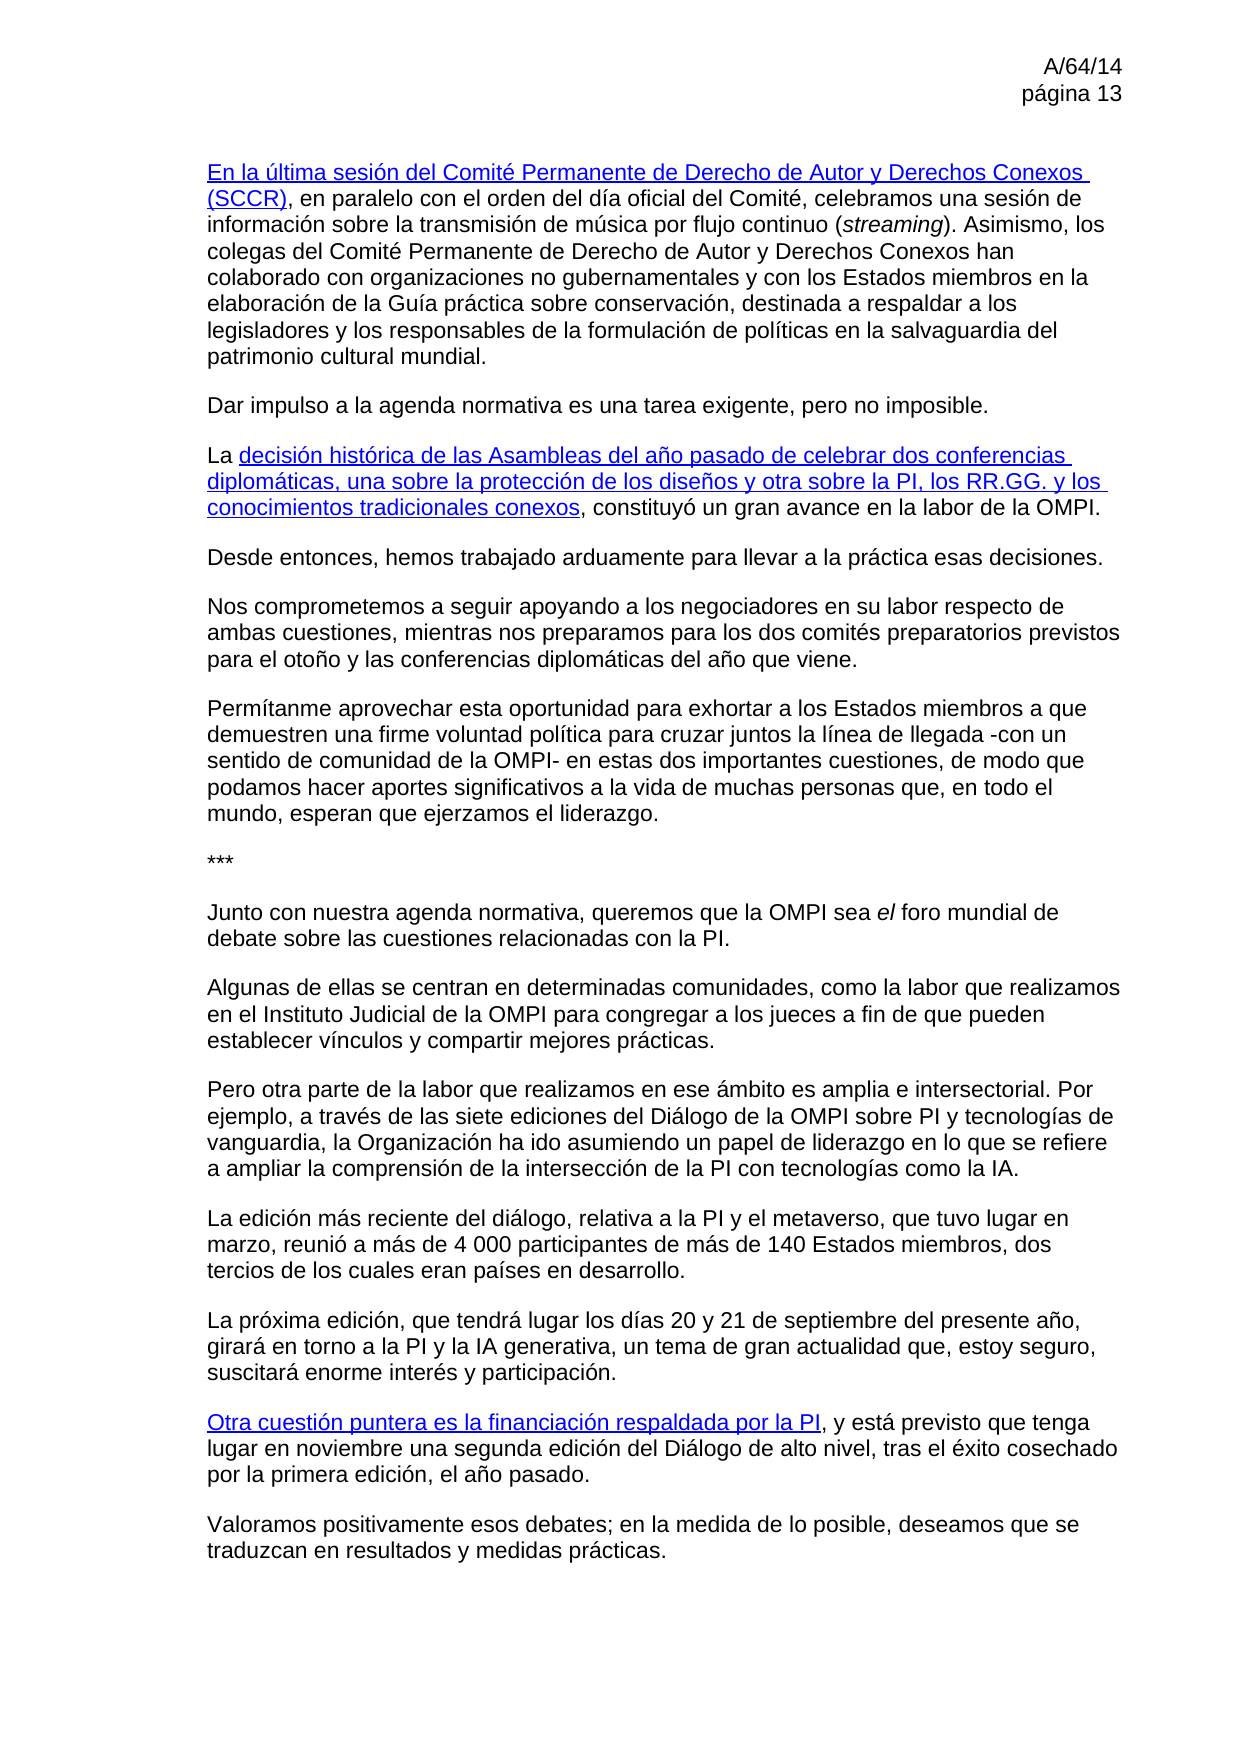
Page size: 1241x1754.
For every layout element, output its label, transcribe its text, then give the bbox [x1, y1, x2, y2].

list La edición más reciente del diálogo, relativa a la PI y el metaverso, que tuvo lugar en marzo, reunió a más de 4 000 participantes de más de 140 Estados miembros, dos tercios de los cuales eran países en desarrollo. [207, 1205, 1122, 1284]
list La próxima edición, que tendrá lugar los días 20 y 21 de septiembre del presente año, girará en torno a la PI y la IA generativa, un tema de gran actualidad que, estoy seguro, suscitará enorme interés y participación. [207, 1307, 1122, 1386]
list Otra cuestión puntera es la financiación respaldada por la PI, y está previsto que tenga lugar en noviembre una segunda edición del Diálogo de alto nivel, tras el éxito cosechado por la primera edición, el año pasado. [207, 1409, 1122, 1488]
list Junto con nuestra agenda normativa, queremos que la OMPI sea el foro mundial de debate sobre las cuestiones relacionadas con la PI. [207, 899, 1122, 951]
list Desde entonces, hemos trabajado arduamente para llevar a la práctica esas decisiones. [207, 543, 1122, 570]
list Dar impulso a la agenda normativa es una tarea exigente, pero no imposible. [207, 392, 1122, 419]
list Permítanme aprovechar esta oportunidad para exhortar a los Estados miembros a que demuestren una firme voluntad política para cruzar juntos la línea de llegada -con un sentido de comunidad de la OMPI- en estas dos importantes cuestiones, de modo que podamos hacer aportes significativos a la vida de muchas personas que, en todo el mundo, esperan que ejerzamos el liderazgo. [207, 695, 1122, 827]
list La decisión histórica de las Asambleas del año pasado de celebrar dos conferencias diplomáticas, una sobre la protección de los diseños y otra sobre la PI, los RR.GG. y los conocimientos tradicionales conexos, constituyó un gran avance en la labor de la OMPI. [207, 442, 1122, 521]
list Pero otra parte de la labor que realizamos en ese ámbito es amplia e intersectorial. Por ejemplo, a través de las siete ediciones del Diálogo de la OMPI sobre PI y tecnologías de vanguardia, la Organización ha ido asumiendo un papel de liderazgo en lo que se refiere a ampliar la comprensión de la intersección de la PI con tecnologías como la IA. [207, 1076, 1122, 1182]
list Valoramos positivamente esos debates; en la medida de lo posible, deseamos que se traduzcan en resultados y medidas prácticas. [207, 1511, 1122, 1563]
list *** [207, 849, 1122, 876]
list Nos comprometemos a seguir apoyando a los negociadores en su labor respecto de ambas cuestiones, mientras nos preparamos para los dos comités preparatorios previstos para el otoño y las conferencias diplomáticas del año que viene. [207, 593, 1122, 672]
list Algunas de ellas se centran en determinadas comunidades, como la labor que realizamos en el Instituto Judicial de la OMPI para congregar a los jueces a fin de que pueden establecer vínculos y compartir mejores prácticas. [207, 974, 1122, 1053]
list En la última sesión del Comité Permanente de Derecho de Autor y Derechos Conexos (SCCR), en paralelo con el orden del día oficial del Comité, celebramos una sesión de información sobre la transmisión de música por flujo continuo (streaming). Asimismo, los colegas del Comité Permanente de Derecho de Autor y Derechos Conexos han colaborado con organizaciones no gubernamentales y con los Estados miembros en la elaboración de la Guía práctica sobre conservación, destinada a respaldar a los legisladores y los responsables de la formulación de políticas en la salvaguardia del patrimonio cultural mundial. [207, 158, 1122, 369]
